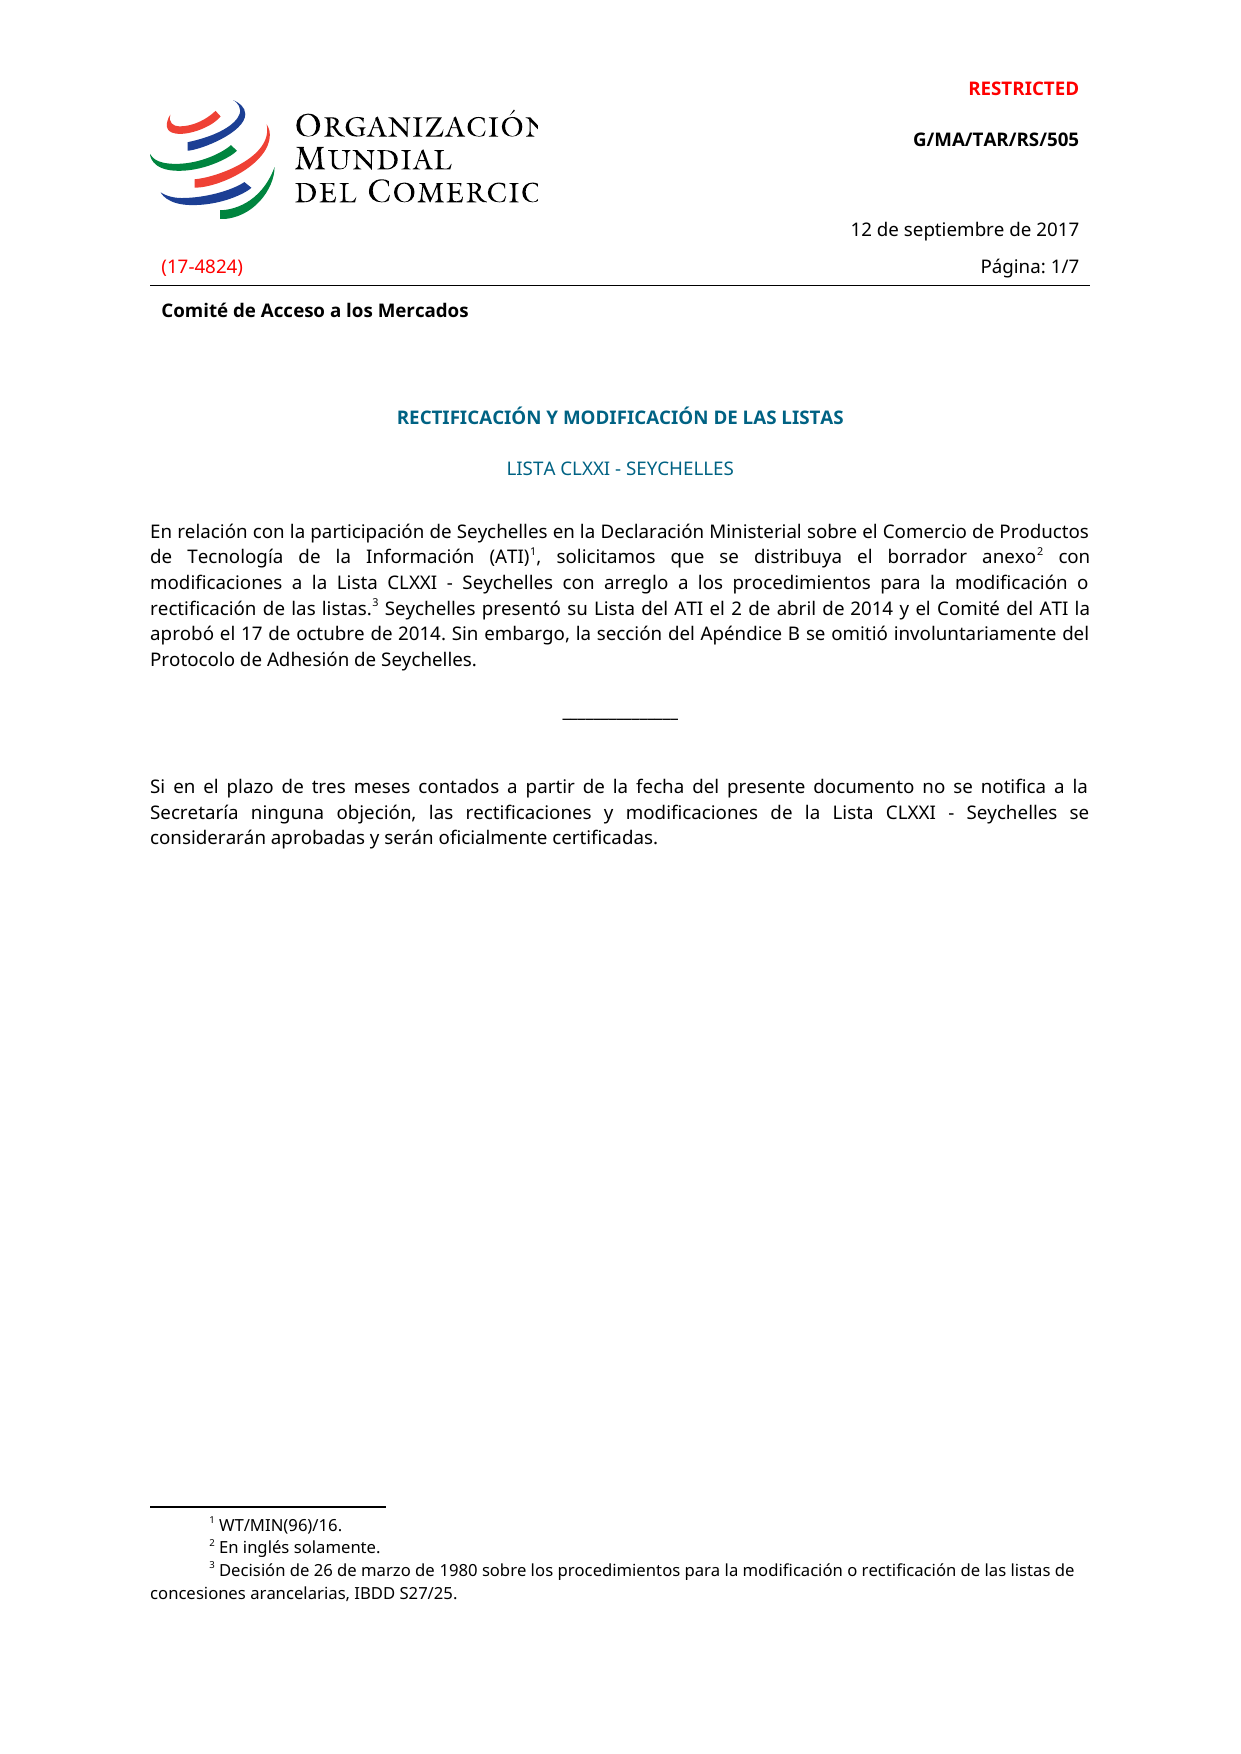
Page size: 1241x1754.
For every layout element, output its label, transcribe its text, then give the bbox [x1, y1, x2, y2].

text _______________ [150, 697, 1090, 722]
text Si en el plazo de tres meses contados a partir de la fecha del presente documento no se notifica a la Secretaría ninguna objeción, las rectificaciones y modificaciones de la Lista CLXXI - Seychelles se considerarán aprobadas y serán oficialmente certificadas. [150, 773, 1090, 850]
text En relación con la participación de Seychelles en la Declaración Ministerial sobre el Comercio de Productos de Tecnología de la Información (), solicitamos que se distribuya el borrador anexo con modificaciones a la Lista CLXXI - Seychelles con arreglo a los procedimientos para la modificación o rectificación de las listas. Seychelles presentó su Lista del ATI el 2 de abril de 2014 y el Comité del ATI la aprobó el 17 de octubre de 2014. Sin embargo, la sección del Apéndice B se omitió involuntariamente del Protocolo de Adhesión de Seychelles. [150, 518, 1090, 671]
title LISTA CLXXI - SEYCHELLES [150, 455, 1090, 481]
title RECTIFICACIÓN Y MODIFICACIÓN DE LAS LISTAS [150, 405, 1090, 430]
